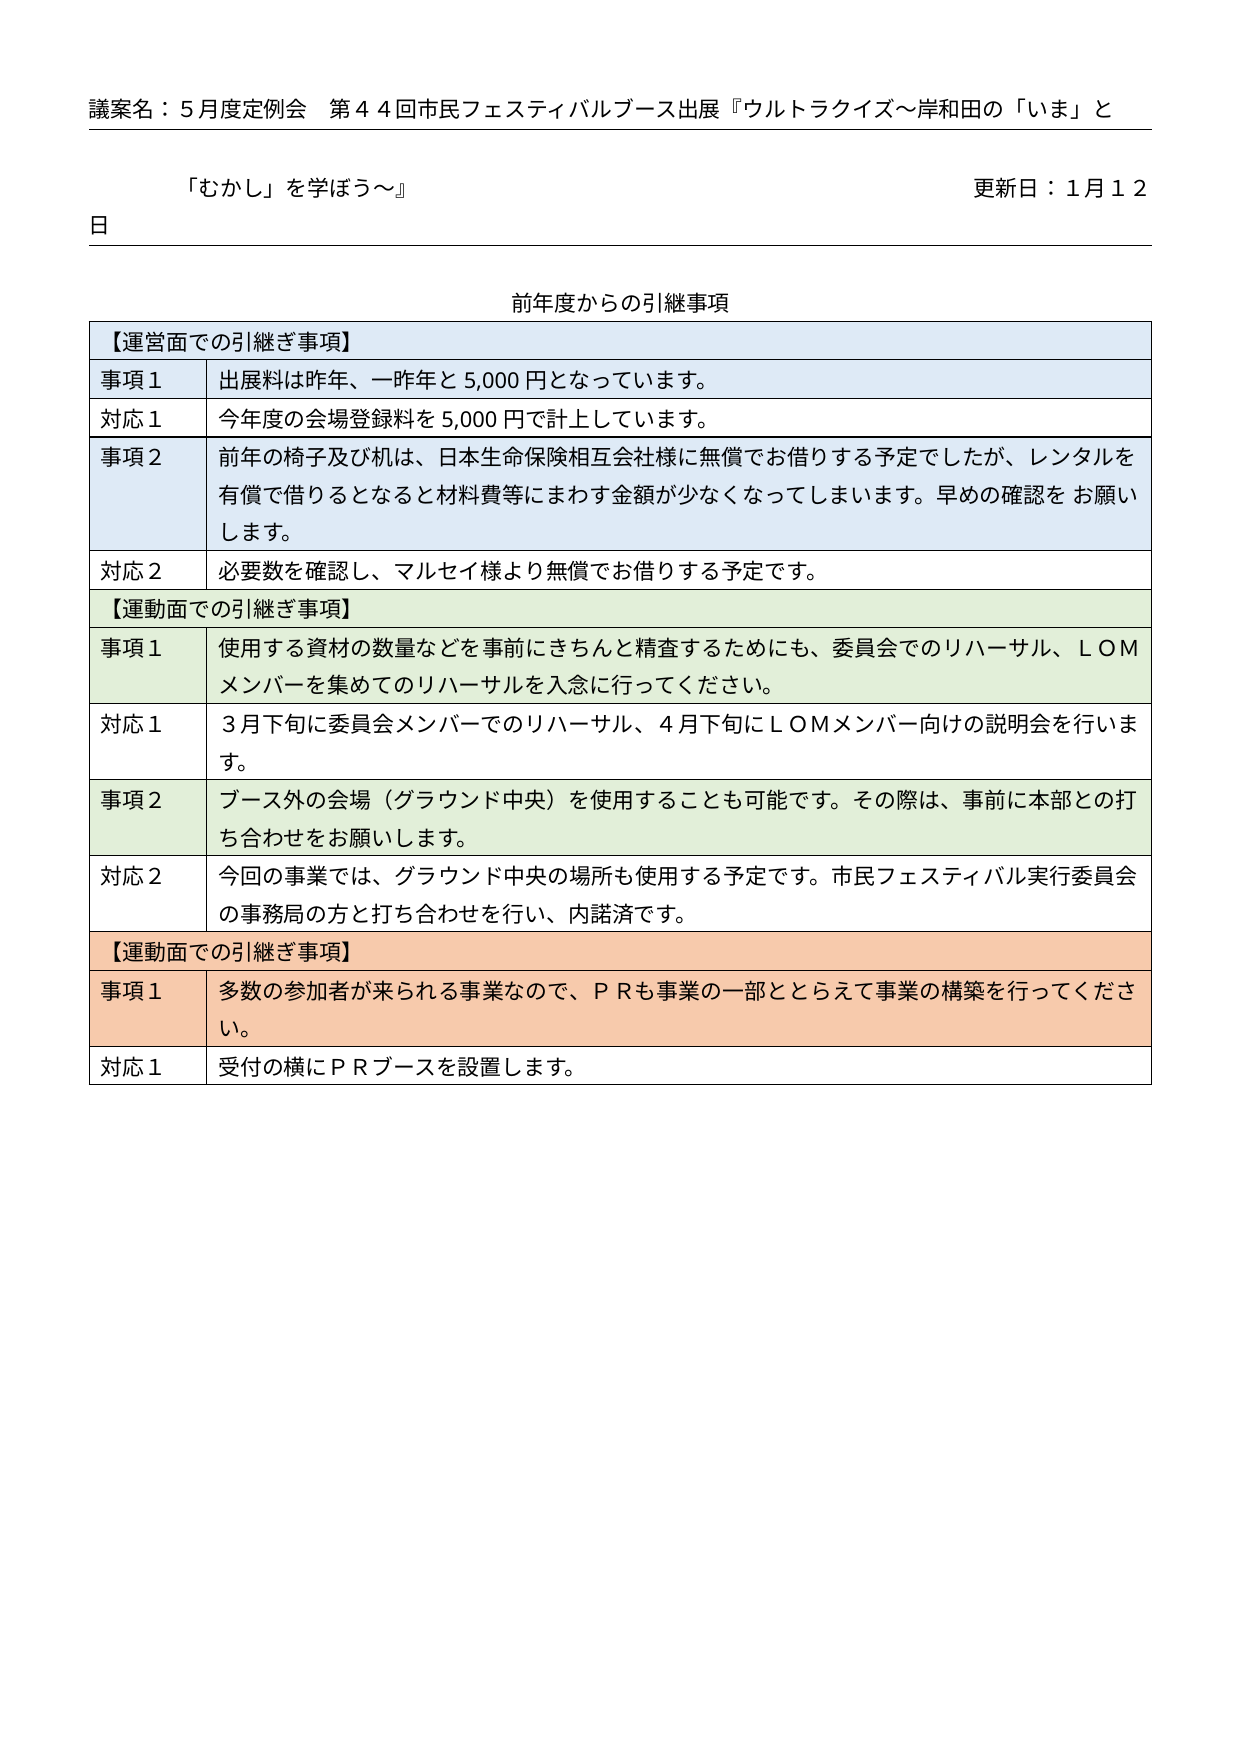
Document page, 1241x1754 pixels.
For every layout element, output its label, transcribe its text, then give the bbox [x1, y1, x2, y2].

table_cell 対応２ [90, 856, 206, 931]
table_cell 必要数を確認し、マルセイ様より無償でお借りする予定です。 [207, 551, 1151, 588]
table_cell 事項２ [90, 780, 206, 855]
table_cell 事項１ [90, 971, 206, 1046]
table_cell 【運動面での引継ぎ事項】 [90, 932, 1151, 970]
table_cell 前年の椅子及び机は、日本生命保険相互会社様に無償でお借りする予定でしたが、レンタルを有償で借りるとなると材料費等にまわす金額が少なくなってしまいます。早めの確認を お願いします。 [207, 438, 1151, 550]
table_cell 多数の参加者が来られる事業なので、ＰＲも事業の一部ととらえて事業の構築を行ってくださ い。 [207, 971, 1151, 1046]
table_cell 事項２ [90, 438, 206, 550]
table_cell 事項１ [90, 360, 206, 398]
table_cell 今回の事業では、グラウンド中央の場所も使用する予定です。市民フェスティバル実行委員会の事務局の方と打ち合わせを行い、内諾済です。 [207, 856, 1151, 931]
table_cell 対応２ [90, 551, 206, 588]
table_cell 出展料は昨年、一昨年と 5,000 円となっています。 [207, 360, 1151, 398]
text 前年度からの引継事項 [89, 283, 1152, 321]
table_cell 対応１ [90, 704, 206, 779]
text 「むかし」を学ぼう～』 更新日：１月１２日 [89, 168, 1152, 245]
table_cell 受付の横にＰＲブースを設置します。 [207, 1047, 1151, 1084]
table_cell 【運動面での引継ぎ事項】 [90, 590, 1151, 627]
table_cell 対応１ [90, 1047, 206, 1084]
table_cell 事項１ [90, 628, 206, 703]
table_cell 対応１ [90, 399, 206, 436]
table_cell ３月下旬に委員会メンバーでのリハーサル、４月下旬にＬＯＭメンバー向けの説明会を行います。 [207, 704, 1151, 779]
table_header 【運営面での引継ぎ事項】 [90, 322, 1151, 359]
table_cell ブース外の会場（グラウンド中央）を使用することも可能です。その際は、事前に本部との打 ち合わせをお願いします。 [207, 780, 1151, 855]
table_cell 使用する資材の数量などを事前にきちんと精査するためにも、委員会でのリハーサル、ＬＯＭ メンバーを集めてのリハーサルを入念に行ってください。 [207, 628, 1151, 703]
text 議案名：５月度定例会 第４４回市民フェスティバルブース出展『ウルトラクイズ～岸和田の「いま」と [89, 89, 1152, 129]
table_cell 今年度の会場登録料を5,000 円で計上しています。 [207, 399, 1151, 436]
